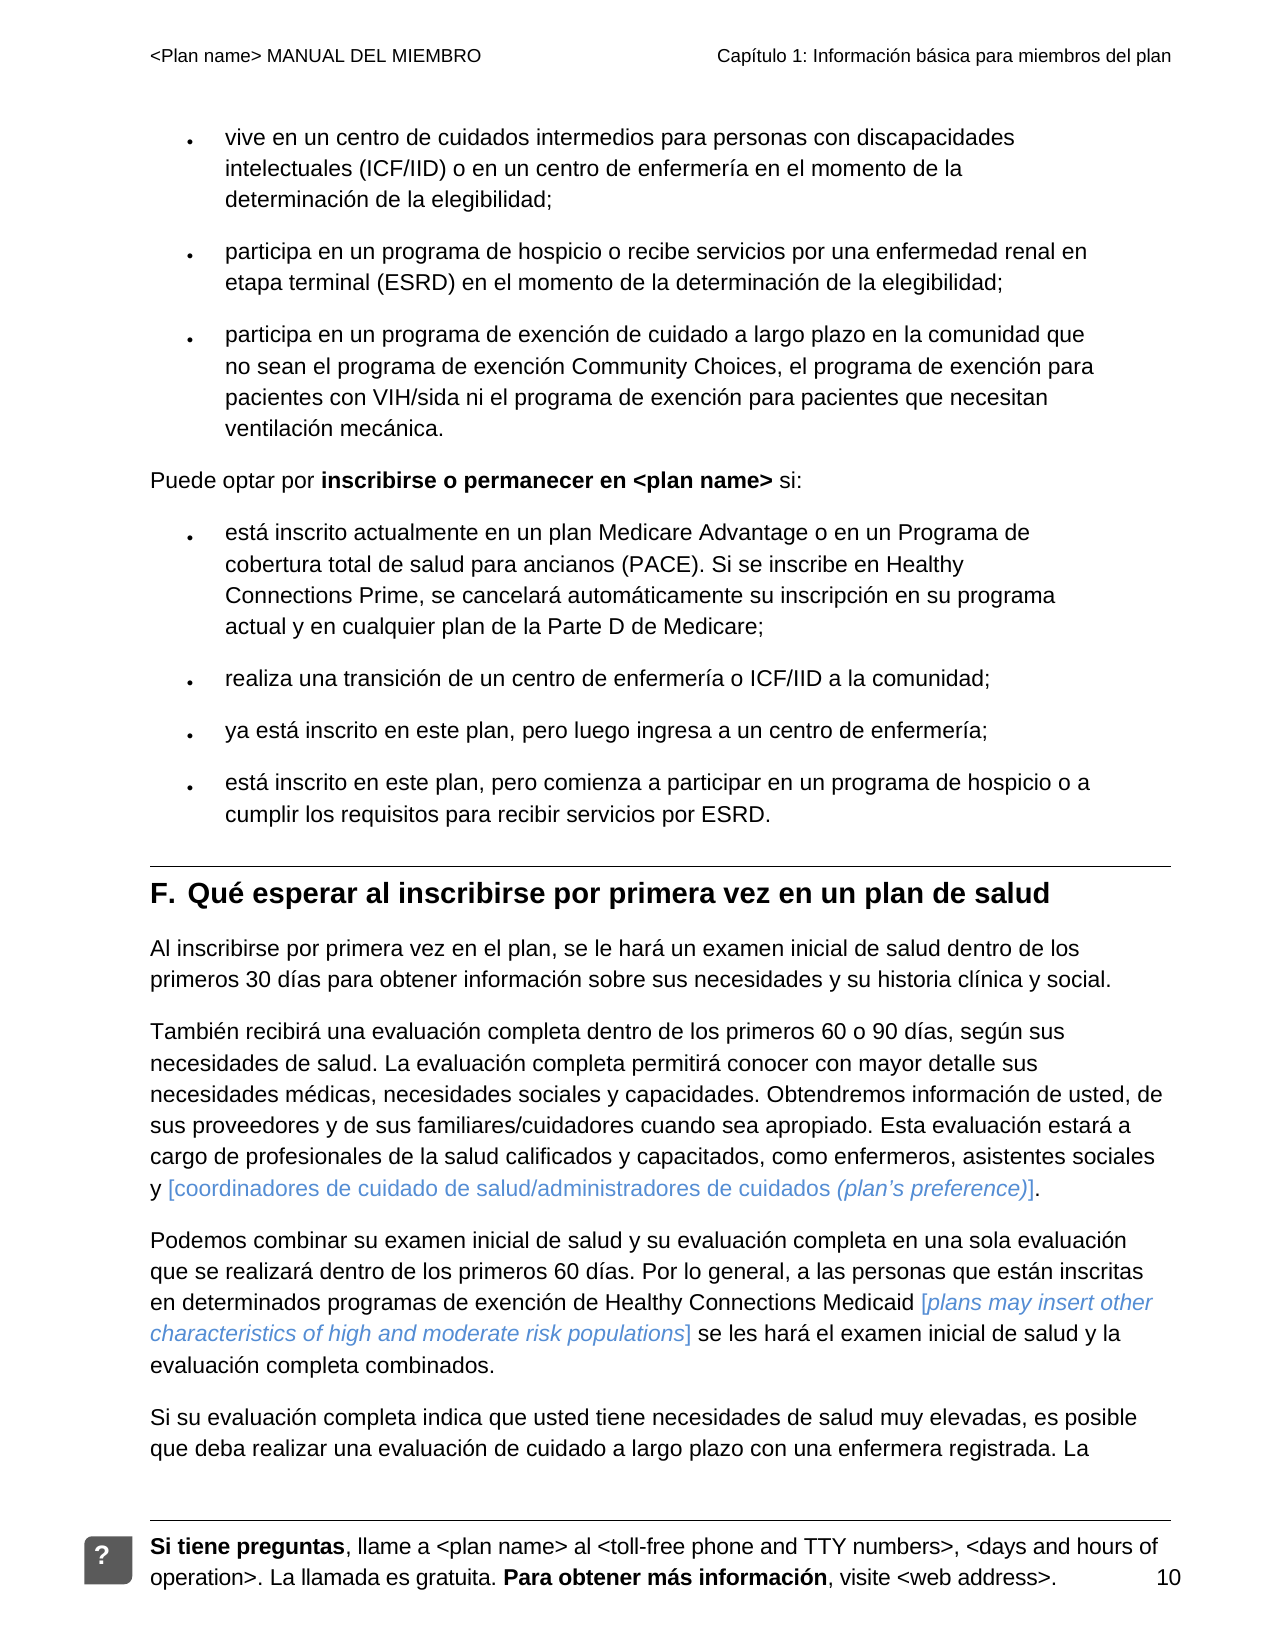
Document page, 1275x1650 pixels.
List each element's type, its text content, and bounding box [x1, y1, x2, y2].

list vive en un centro de cuidados intermedios para personas con discapacidades intelectuales (ICF/IID) o en un centro de enfermería en el momento de la determinación de la elegibilidad; [187, 120, 1096, 214]
text Podemos combinar su examen inicial de salud y su evaluación completa en una sola evaluación que se realizará dentro de los primeros 60 días. Por lo general, a las personas que están inscritas en determinados programas de exención de Healthy Connections Medicaid [plans may insert other characteristics of high and moderate risk populations] se les hará el examen inicial de salud y la evaluación completa combinados. [150, 1223, 1171, 1379]
text También recibirá una evaluación completa dentro de los primeros 60 o 90 días, según sus necesidades de salud. La evaluación completa permitirá conocer con mayor detalle sus necesidades médicas, necesidades sociales y capacidades. Obtendremos información de usted, de sus proveedores y de sus familiares/cuidadores cuando sea apropiado. Esta evaluación estará a cargo de profesionales de la salud calificados y capacitados, como enfermeros, asistentes sociales y [coordinadores de cuidado de salud/administradores de cuidados (plan’s preference)]. [150, 1015, 1171, 1202]
list participa en un programa de exención de cuidado a largo plazo en la comunidad que no sean el programa de exención Community Choices, el programa de exención para pacientes con VIH/sida ni el programa de exención para pacientes que necesitan ventilación mecánica. [187, 318, 1096, 443]
list está inscrito actualmente en un plan Medicare Advantage o en un Programa de cobertura total de salud para ancianos (PACE). Si se inscribe en Healthy Connections Prime, se cancelará automáticamente su inscripción en su programa actual y en cualquier plan de la Parte D de Medicare; [187, 516, 1096, 641]
list Puede optar por inscribirse o permanecer en <plan name> si: [150, 464, 1171, 495]
list ya está inscrito en este plan, pero luego ingresa a un centro de enfermería; [187, 714, 1096, 745]
list realiza una transición de un centro de enfermería o ICF/IID a la comunidad; [187, 662, 1096, 693]
subtitle Qué esperar al inscribirse por primera vez en un plan de salud [150, 867, 1171, 911]
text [150, 1400, 1171, 1463]
list participa en un programa de hospicio o recibe servicios por una enfermedad renal en etapa terminal (ESRD) en el momento de la determinación de la elegibilidad; [187, 234, 1096, 297]
text Al inscribirse por primera vez en el plan, se le hará un examen inicial de salud dentro de los primeros 30 días para obtener información sobre sus necesidades y su historia clínica y social. [150, 931, 1171, 994]
list está inscrito en este plan, pero comienza a participar en un programa de hospicio o a cumplir los requisitos para recibir servicios por ESRD. [187, 766, 1096, 828]
